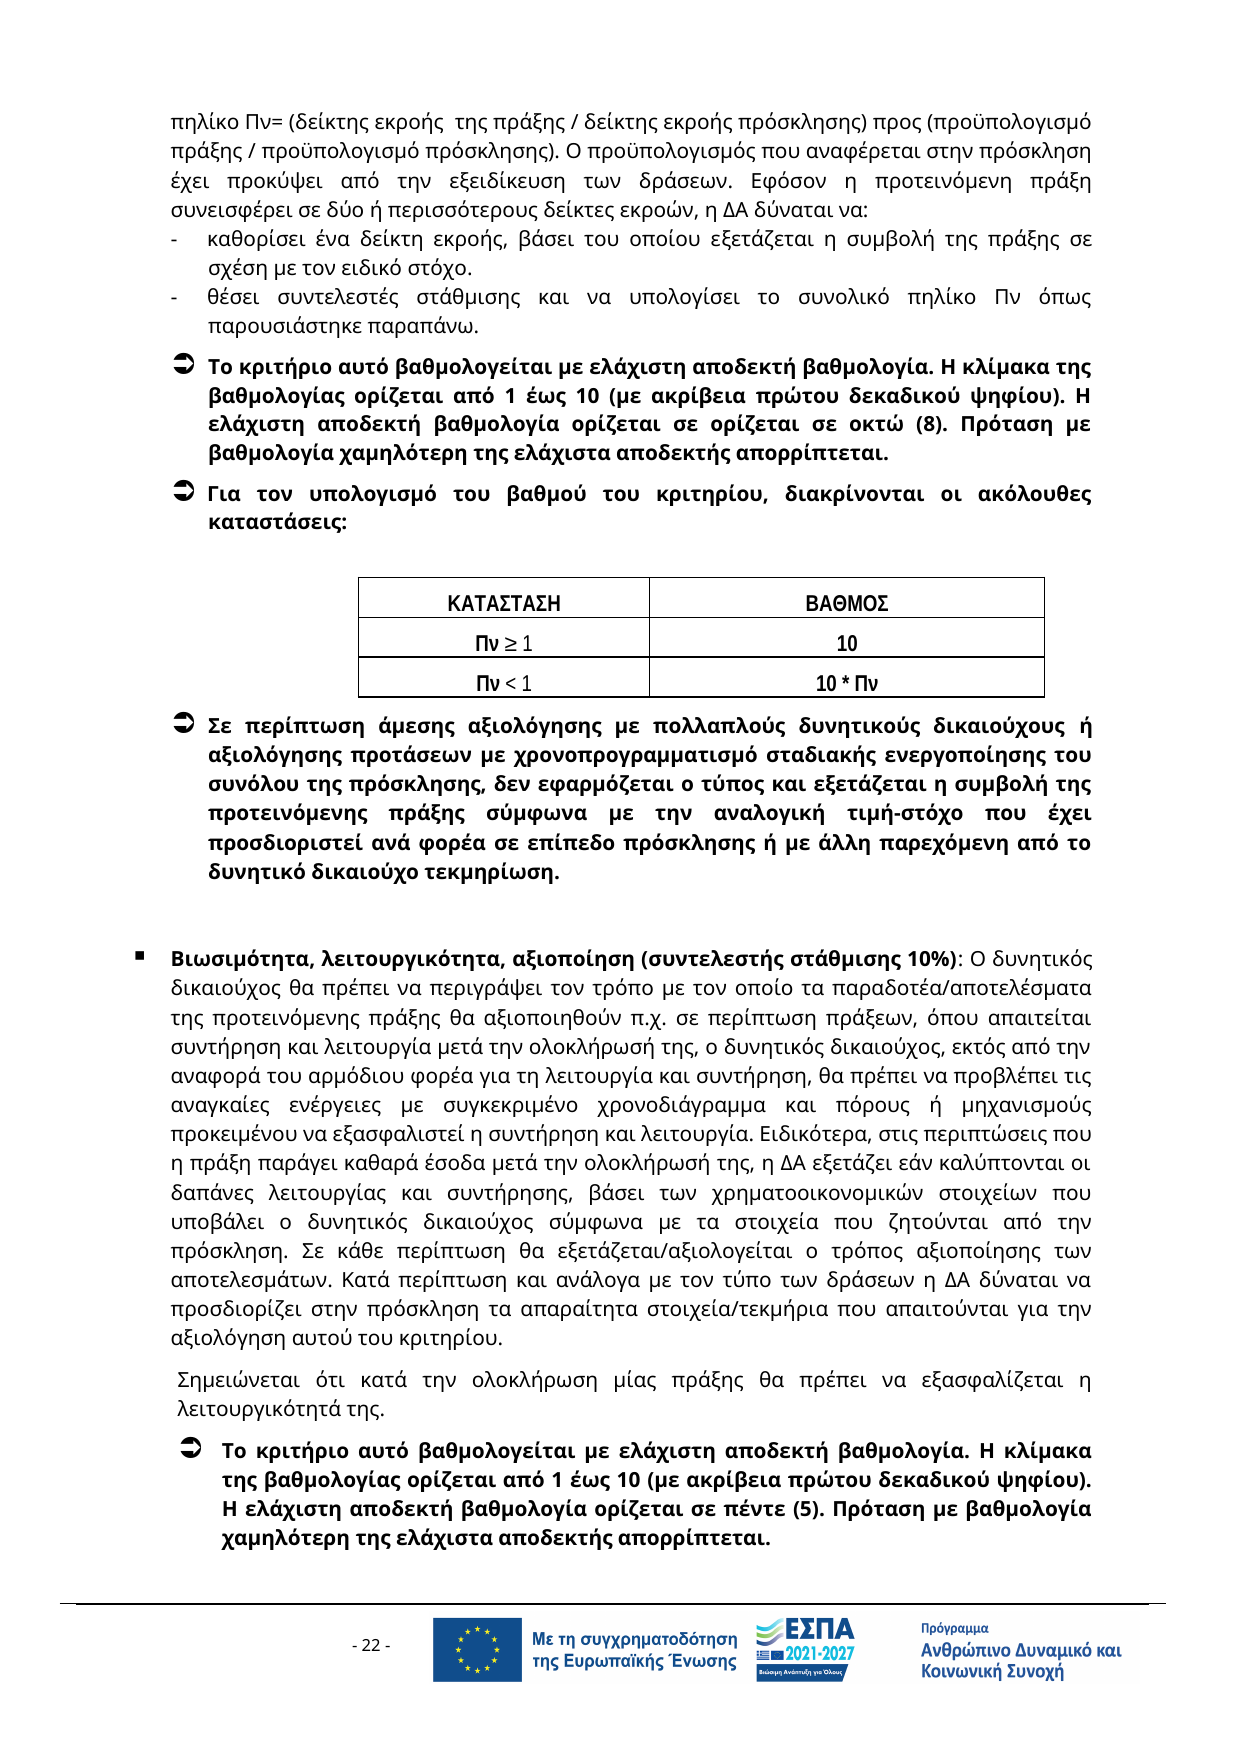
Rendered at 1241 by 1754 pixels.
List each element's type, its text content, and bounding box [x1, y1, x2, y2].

table_cell 10 * Πν [650, 658, 1044, 696]
table_cell 10 [650, 618, 1044, 656]
list Το κριτήριο αυτό βαθμολογείται με ελάχιστη αποδεκτή βαθμολογία. Η κλίμακα της βαθμολογίας ορίζεται από 1 έως 10 (με ακρίβεια πρώτου δεκαδικού ψηφίου). Η ελάχιστη αποδεκτή βαθμολογία ορίζεται σε ορίζεται σε οκτώ (8). Πρόταση με βαθμολογία χαμηλότερη της ελάχιστα αποδεκτής απορρίπτεται. [170, 352, 1093, 466]
picture [428, 1611, 1140, 1684]
list Για τον υπολογισμό του βαθμού του κριτηρίου, διακρίνονται οι ακόλουθες καταστάσεις: [170, 479, 1093, 536]
table_header ΚΑΤΑΣΤΑΣΗ [359, 578, 649, 617]
table_cell Πν ≥ 1 [359, 618, 649, 656]
table_header ΒΑΘΜΟΣ [650, 578, 1044, 617]
text Σημειώνεται ότι κατά την ολοκλήρωση μίας πράξης θα πρέπει να εξασφαλίζεται η λειτουργικότητά της. [177, 1364, 1093, 1422]
list Βιωσιμότητα, λειτουργικότητα, αξιοποίηση (συντελεστής στάθμισης 10%): Ο δυνητικός δικαιούχος θα πρέπει να περιγράψει τον τρόπο με τον οποίο τα παραδοτέα/αποτελέσματα της προτεινόμενης πράξης θα αξιοποιηθούν π.χ. σε περίπτωση πράξεων, όπου απαιτείται συντήρηση και λειτουργία μετά την ολοκλήρωσή της, ο δυνητικός δικαιούχος, εκτός από την αναφορά του αρμόδιου φορέα για τη λειτουργία και συντήρηση, θα πρέπει να προβλέπει τις αναγκαίες ενέργειες με συγκεκριμένο χρονοδιάγραμμα και πόρους ή μηχανισμούς προκειμένου να εξασφαλιστεί η συντήρηση και λειτουργία. Ειδικότερα, στις περιπτώσεις που η πράξη παράγει καθαρά έσοδα μετά την ολοκλήρωσή της, η ΔΑ εξετάζει εάν καλύπτονται οι δαπάνες λειτουργίας και συντήρησης, βάσει των χρηματοοικονομικών στοιχείων που υποβάλει ο δυνητικός δικαιούχος σύμφωνα με τα στοιχεία που ζητούνται από την πρόσκληση. Σε κάθε περίπτωση θα εξετάζεται/αξιολογείται ο τρόπος αξιοποίησης των αποτελεσμάτων. Κατά περίπτωση και ανάλογα με τον τύπο των δράσεων η ΔΑ δύναται να προσδιορίζει στην πρόσκληση τα απαραίτητα στοιχεία/τεκμήρια που απαιτούνται για την αξιολόγηση αυτού του κριτηρίου. [133, 943, 1093, 1352]
list Το κριτήριο αυτό βαθμολογείται με ελάχιστη αποδεκτή βαθμολογία. Η κλίμακα της βαθμολογίας ορίζεται από 1 έως 10 (με ακρίβεια πρώτου δεκαδικού ψηφίου). Η ελάχιστη αποδεκτή βαθμολογία ορίζεται σε πέντε (5). Πρόταση με βαθμολογία χαμηλότερη της ελάχιστα αποδεκτής απορρίπτεται. [177, 1435, 1093, 1552]
table_cell Πν < 1 [359, 658, 649, 696]
list θέσει συντελεστές στάθμισης και να υπολογίσει το συνολικό πηλίκο Πν όπως παρουσιάστηκε παραπάνω. [170, 281, 1093, 340]
list καθορίσει ένα δείκτη εκροής, βάσει του οποίου εξετάζεται η συμβολή της πράξης σε σχέση με τον ειδικό στόχο. [170, 223, 1093, 281]
list Σε περίπτωση άμεσης αξιολόγησης με πολλαπλούς δυνητικούς δικαιούχους ή αξιολόγησης προτάσεων με χρονοπρογραμματισμό σταδιακής ενεργοποίησης του συνόλου της πρόσκλησης, δεν εφαρμόζεται ο τύπος και εξετάζεται η συμβολή της προτεινόμενης πράξης σύμφωνα με την αναλογική τιμή-στόχο που έχει προσδιοριστεί ανά φορέα σε επίπεδο πρόσκλησης ή με άλλη παρεχόμενη από το δυνητικό δικαιούχο τεκμηρίωση. [170, 710, 1093, 885]
